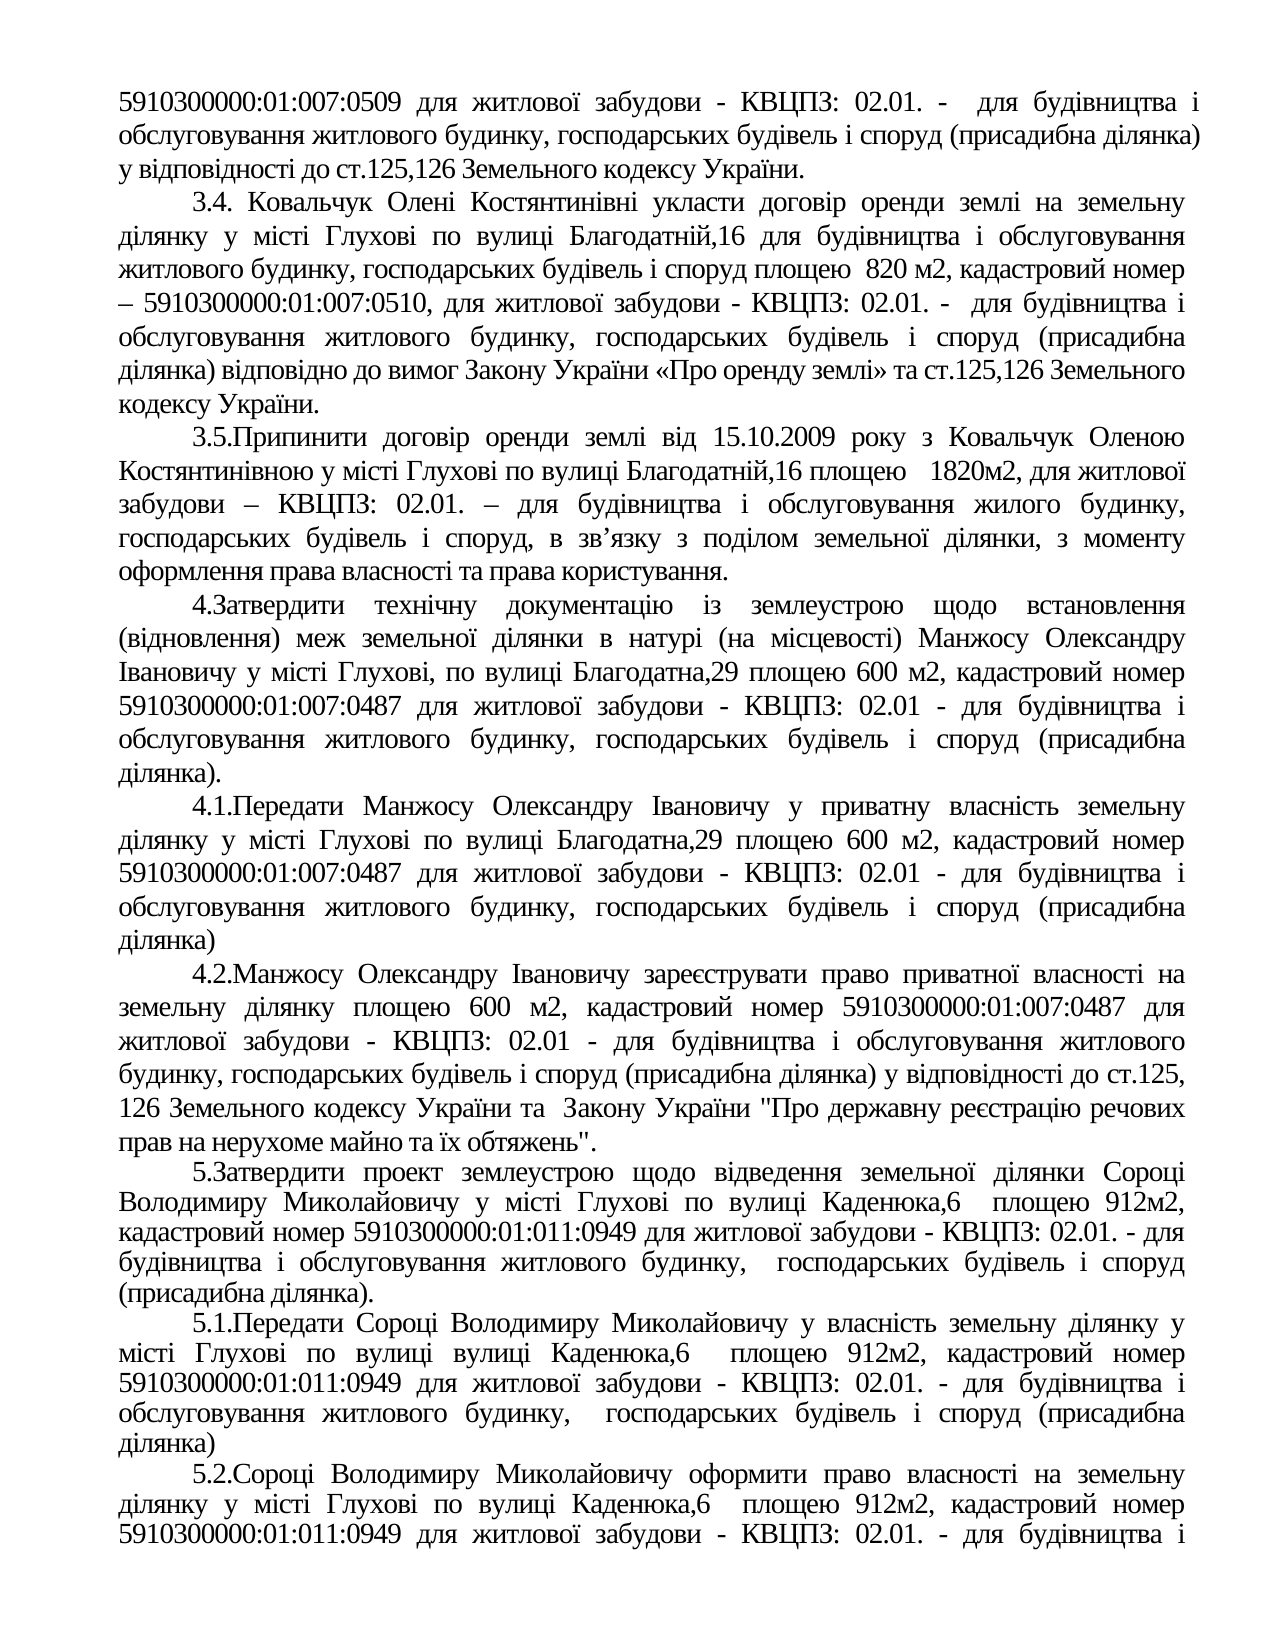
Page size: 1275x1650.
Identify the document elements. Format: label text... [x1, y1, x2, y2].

text 4.2.Манжосу Олександру Івановичу зареєструвати право приватної власності на земельну ділянку площею 600 м2, кадастровий номер 5910300000:01:007:0487 для житлової забудови - КВЦПЗ: 02.01 - для будівництва і обслуговування житлового будинку, господарських будівель і споруд (присадибна ділянка) у відповідності до ст.125, 126 Земельного кодексу України та Закону України "Про державну реєстрацію речових прав на нерухоме майно та їх обтяжень". [118, 956, 1186, 1157]
text 3.5.Припинити договір оренди землі від 15.10.2009 року з Ковальчук Оленою Костянтинівною у місті Глухові по вулиці Благодатній,16 площею 1820м2, для житлової забудови – КВЦПЗ: 02.01. – для будівництва і обслуговування жилого будинку, господарських будівель і споруд, в зв’язку з поділом земельної ділянки, з моменту оформлення права власності та права користування. [118, 419, 1186, 587]
text 5.1.Передати Сороці Володимиру Миколайовичу у власність земельну ділянку у місті Глухові по вулиці вулиці Каденюка,6 площею 912м2, кадастровий номер 5910300000:01:011:0949 для житлової забудови - КВЦПЗ: 02.01. - для будівництва і обслуговування житлового будинку, господарських будівель і споруд (присадибна ділянка) [118, 1308, 1186, 1459]
text 4.1.Передати Манжосу Олександру Івановичу у приватну власність земельну ділянку у місті Глухові по вулиці Благодатна,29 площею 600 м2, кадастровий номер 5910300000:01:007:0487 для житлової забудови - КВЦПЗ: 02.01 - для будівництва і обслуговування житлового будинку, господарських будівель і споруд (присадибна ділянка) [118, 788, 1186, 956]
text 4.Затвердити технічну документацію із землеустрою щодо встановлення (відновлення) меж земельної ділянки в натурі (на місцевості) Манжосу Олександру Івановичу у місті Глухові, по вулиці Благодатна,29 площею 600 м2, кадастровий номер 5910300000:01:007:0487 для житлової забудови - КВЦПЗ: 02.01 - для будівництва і обслуговування житлового будинку, господарських будівель і споруд (присадибна ділянка). [118, 587, 1186, 788]
text 3.4. Ковальчук Олені Костянтинівні укласти договір оренди землі на земельну ділянку у місті Глухові по вулиці Благодатній,16 для будівництва і обслуговування житлового будинку, господарських будівель і споруд площею 820 м2, кадастровий номер – 5910300000:01:007:0510, для житлової забудови - КВЦПЗ: 02.01. - для будівництва і обслуговування житлового будинку, господарських будівель і споруд (присадибна ділянка) відповідно до вимог Закону України «Про оренду землі» та ст.125,126 Земельного кодексу України. [118, 184, 1186, 419]
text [118, 84, 1201, 184]
text 5.Затвердити проект землеустрою щодо відведення земельної ділянки Сороці Володимиру Миколайовичу у місті Глухові по вулиці Каденюка,6 площею 912м2, кадастровий номер 5910300000:01:011:0949 для житлової забудови - КВЦПЗ: 02.01. - для будівництва і обслуговування житлового будинку, господарських будівель і споруд (присадибна ділянка). [118, 1157, 1186, 1308]
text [118, 1459, 1186, 1550]
